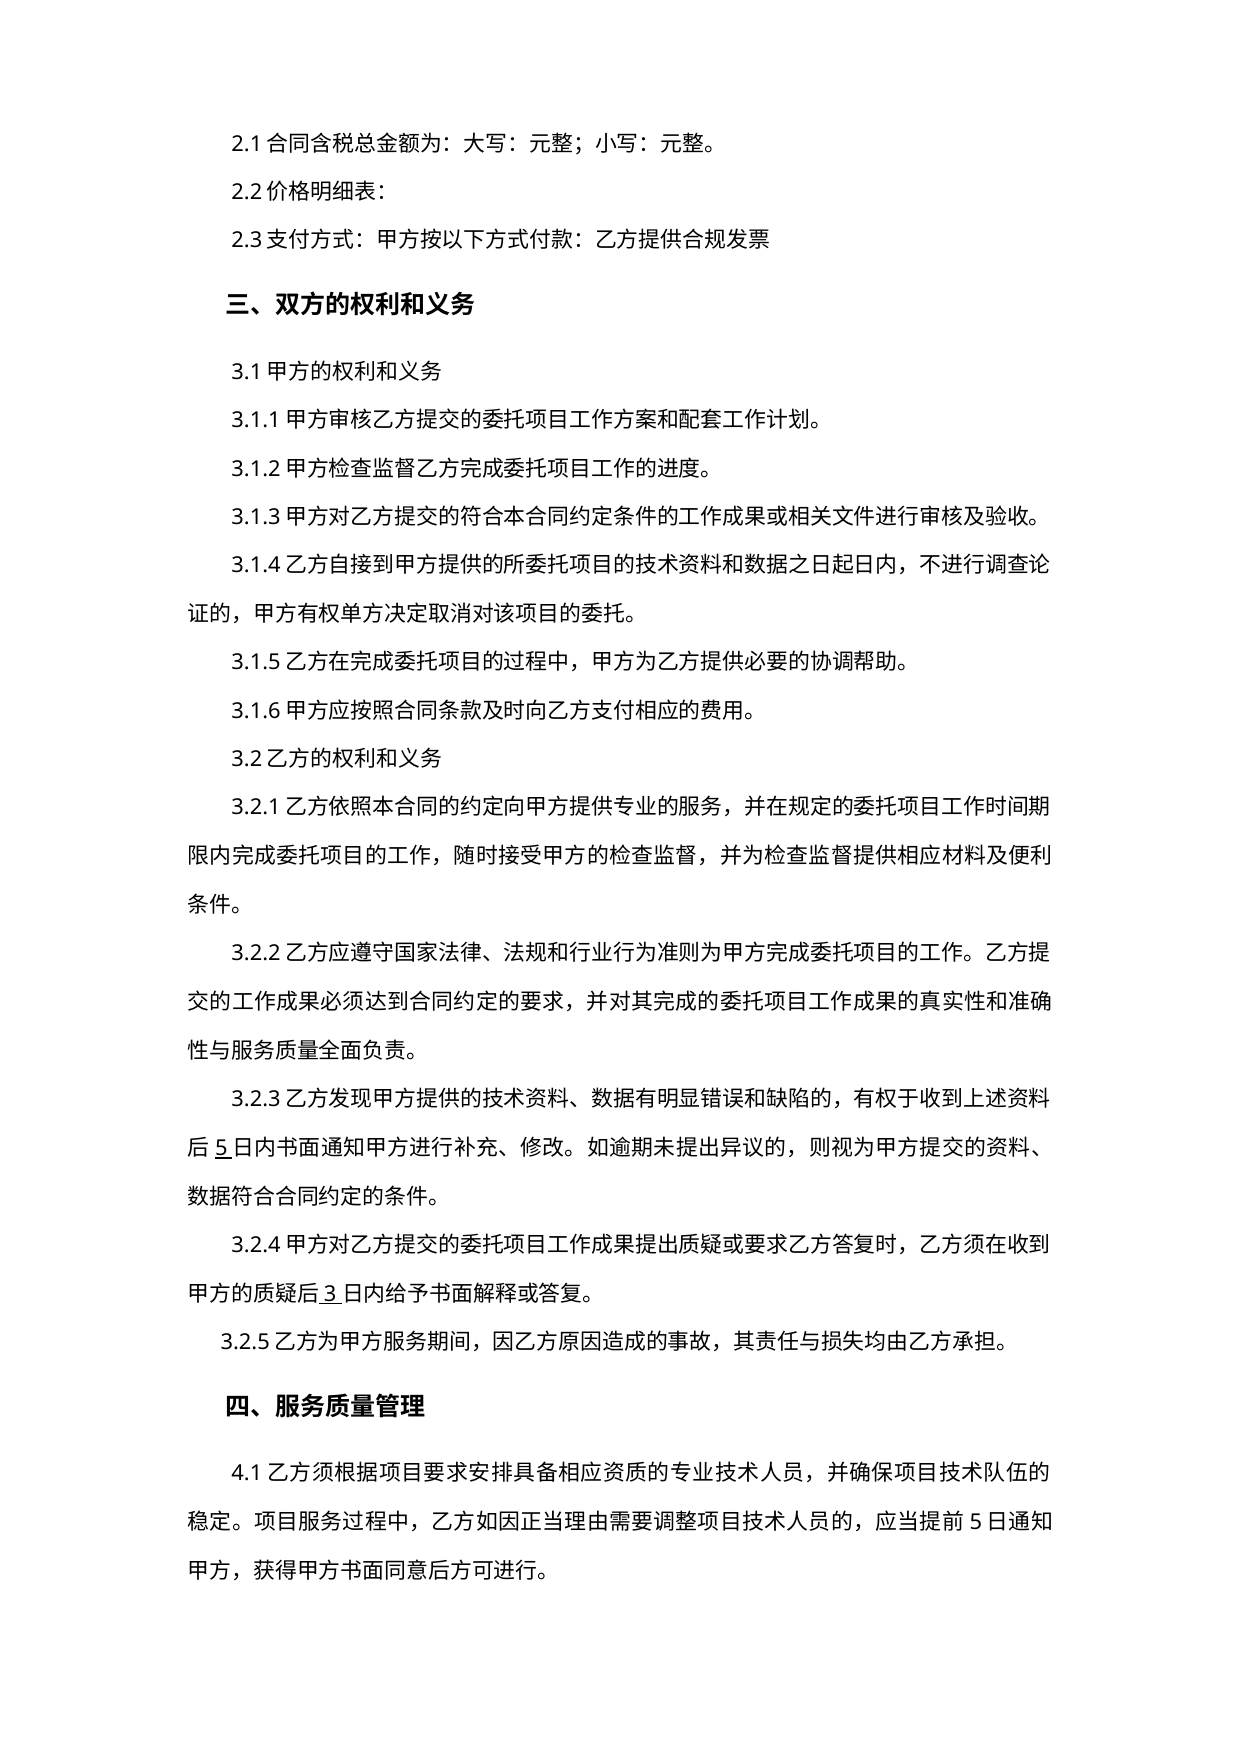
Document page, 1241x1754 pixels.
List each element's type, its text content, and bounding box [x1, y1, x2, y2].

text 3.1.5乙方在完成委托项目的过程中，甲方为乙方提供必要的协调帮助。 [187, 644, 1053, 677]
text 三、双方的权利和义务 [187, 271, 1053, 336]
text 3.1.3甲方对乙方提交的符合本合同约定条件的工作成果或相关文件进行审核及验收。 [187, 499, 1053, 531]
text 3.2.4甲方对乙方提交的委托项目工作成果提出质疑或要求乙方答复时，乙方须在收到甲方的质疑后 3 日内给予书面解释或答复。 [187, 1227, 1053, 1308]
text 3.2.1乙方依照本合同的约定向甲方提供专业的服务，并在规定的委托项目工作时间期限内完成委托项目的工作，随时接受甲方的检查监督，并为检查监督提供相应材料及便利条件。 [187, 789, 1053, 919]
text 3.2.5乙方为甲方服务期间，因乙方原因造成的事故，其责任与损失均由乙方承担。 [187, 1324, 1053, 1356]
text 3.2.3乙方发现甲方提供的技术资料、数据有明显错误和缺陷的，有权于收到上述资料后 5日内书面通知甲方进行补充、修改。如逾期未提出异议的，则视为甲方提交的资料、数据符合合同约定的条件。 [187, 1081, 1053, 1211]
text 2.1合同含税总金额为：大写：元整；小写：元整。 [187, 126, 1053, 158]
text 3.2.2乙方应遵守国家法律、法规和行业行为准则为甲方完成委托项目的工作。乙方提交的工作成果必须达到合同约定的要求，并对其完成的委托项目工作成果的真实性和准确性与服务质量全面负责。 [187, 935, 1053, 1065]
text 3.1.2甲方检查监督乙方完成委托项目工作的进度。 [187, 450, 1053, 483]
text 2.3支付方式：甲方按以下方式付款：乙方提供合规发票 [231, 222, 1053, 255]
text 4.1乙方须根据项目要求安排具备相应资质的专业技术人员，并确保项目技术队伍的稳定。项目服务过程中，乙方如因正当理由需要调整项目技术人员的，应当提前5日通知甲方，获得甲方书面同意后方可进行。 [187, 1455, 1053, 1585]
text 3.1.1甲方审核乙方提交的委托项目工作方案和配套工作计划。 [187, 402, 1053, 434]
text 2.2价格明细表： [187, 174, 1053, 206]
text 3.1甲方的权利和义务 [187, 354, 1053, 386]
text 3.1.4乙方自接到甲方提供的所委托项目的技术资料和数据之日起日内，不进行调查论证的，甲方有权单方决定取消对该项目的委托。 [187, 547, 1053, 628]
text 3.2乙方的权利和义务 [187, 741, 1053, 773]
text 3.1.6甲方应按照合同条款及时向乙方支付相应的费用。 [187, 692, 1053, 725]
text 四、服务质量管理 [187, 1372, 1053, 1437]
